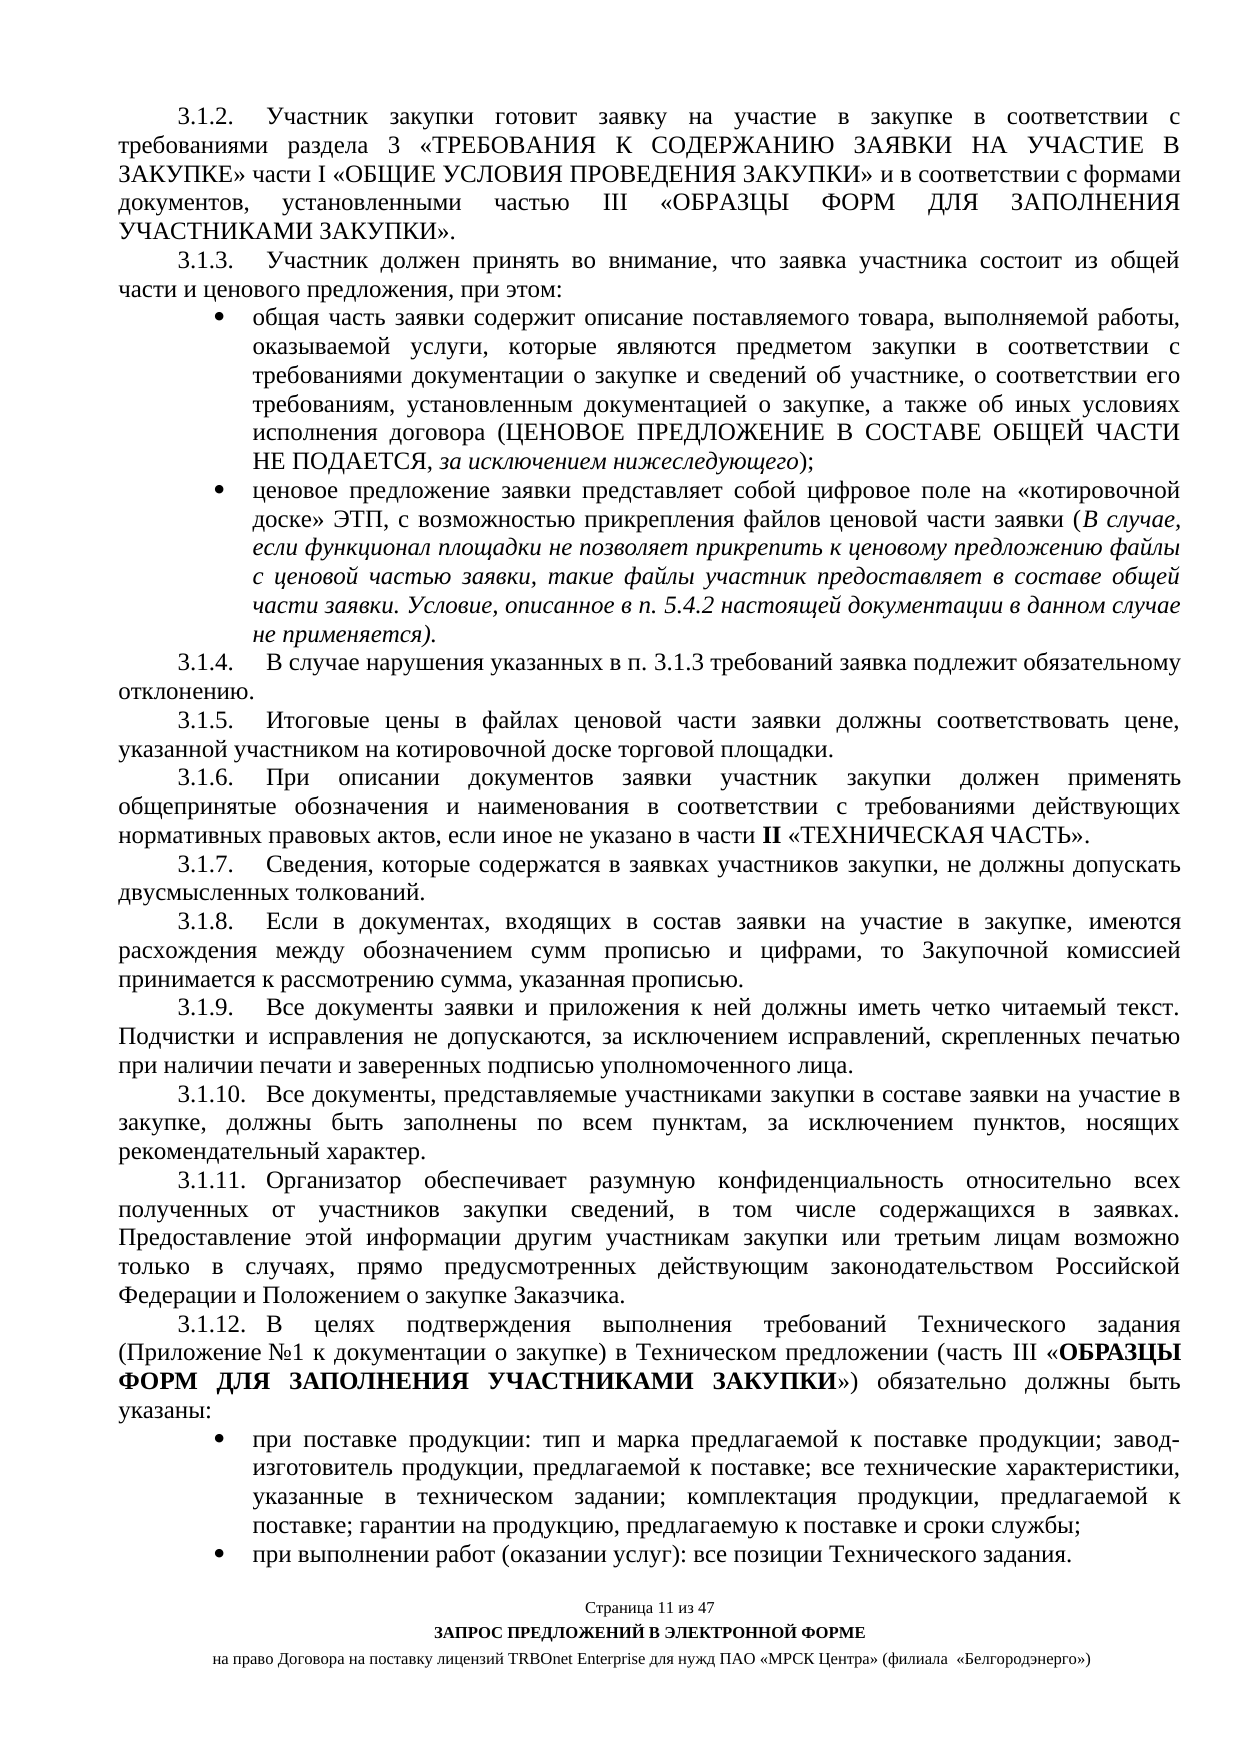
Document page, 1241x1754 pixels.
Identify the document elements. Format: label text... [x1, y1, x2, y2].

list ценовое предложение заявки представляет собой цифровое поле на «котировочной доске» ЭТП, с возможностью прикрепления файлов ценовой части заявки (В случае, если функционал площадки не позволяет прикрепить к ценовому предложению файлы с ценовой частью заявки, такие файлы участник предоставляет в составе общей части заявки. Условие, описанное в п. 5.4.2 настоящей документации в данном случае не применяется). [215, 475, 1181, 647]
subtitle При описании документов заявки участник закупки должен применять общепринятые обозначения и наименования в соответствии с требованиями действующих нормативных правовых актов, если иное не указано в части II «ТЕХНИЧЕСКАЯ ЧАСТЬ». [118, 762, 1181, 849]
subtitle Итоговые цены в файлах ценовой части заявки должны соответствовать цене, указанной участником на котировочной доске торговой площадки. [118, 705, 1181, 762]
subtitle Все документы, представляемые участниками закупки в составе заявки на участие в закупке, должны быть заполнены по всем пунктам, за исключением пунктов, носящих рекомендательный характер. [118, 1079, 1181, 1165]
list общая часть заявки содержит описание поставляемого товара, выполняемой работы, оказываемой услуги, которые являются предметом закупки в соответствии с требованиями документации о закупке и сведений об участнике, о соответствии его требованиям, установленным документацией о закупке, а также об иных условиях исполнения договора (ЦЕНОВОЕ ПРЕДЛОЖЕНИЕ В СОСТАВЕ ОБЩЕЙ ЧАСТИ НЕ ПОДАЕТСЯ, за исключением нижеследующего); [215, 302, 1181, 475]
subtitle Участник должен принять во внимание, что заявка участника состоит из общей части и ценового предложения, при этом: [118, 245, 1181, 302]
subtitle В случае нарушения указанных в п. 3.1.3 требований заявка подлежит обязательному отклонению. [118, 647, 1181, 705]
subtitle при выполнении работ (оказании услуг): все позиции Технического задания. [215, 1539, 1181, 1567]
subtitle В целях подтверждения выполнения требований Технического задания (Приложение №1 к документации о закупке) в Техническом предложении (часть III «ОБРАЗЦЫ ФОРМ ДЛЯ ЗАПОЛНЕНИЯ УЧАСТНИКАМИ ЗАКУПКИ») обязательно должны быть указаны: [118, 1309, 1181, 1424]
subtitle Сведения, которые содержатся в заявках участников закупки, не должны допускать двусмысленных толкований. [118, 849, 1181, 906]
subtitle Если в документах, входящих в состав заявки на участие в закупке, имеются расхождения между обозначением сумм прописью и цифрами, то Закупочной комиссией принимается к рассмотрению сумма, указанная прописью. [118, 906, 1181, 992]
subtitle Организатор обеспечивает разумную конфиденциальность относительно всех полученных от участников закупки сведений, в том числе содержащихся в заявках. Предоставление этой информации другим участникам закупки или третьим лицам возможно только в случаях, прямо предусмотренных действующим законодательством Российской Федерации и Положением о закупке Заказчика. [118, 1165, 1181, 1309]
subtitle Участник закупки готовит заявку на участие в закупке в соответствии с требованиями раздела 3 «ТРЕБОВАНИЯ К СОДЕРЖАНИЮ ЗАЯВКИ НА УЧАСТИЕ В ЗАКУПКЕ» части I «ОБЩИЕ УСЛОВИЯ ПРОВЕДЕНИЯ ЗАКУПКИ» и в соответствии с формами документов, установленными частью III «ОБРАЗЦЫ ФОРМ ДЛЯ ЗАПОЛНЕНИЯ УЧАСТНИКАМИ ЗАКУПКИ». [118, 101, 1181, 245]
subtitle при поставке продукции: тип и марка предлагаемой к поставке продукции; завод-изготовитель продукции, предлагаемой к поставке; все технические характеристики, указанные в техническом задании; комплектация продукции, предлагаемой к поставке; гарантии на продукцию, предлагаемую к поставке и сроки службы; [215, 1424, 1181, 1539]
subtitle Все документы заявки и приложения к ней должны иметь четко читаемый текст. Подчистки и исправления не допускаются, за исключением исправлений, скрепленных печатью при наличии печати и заверенных подписью уполномоченного лица. [118, 992, 1181, 1079]
